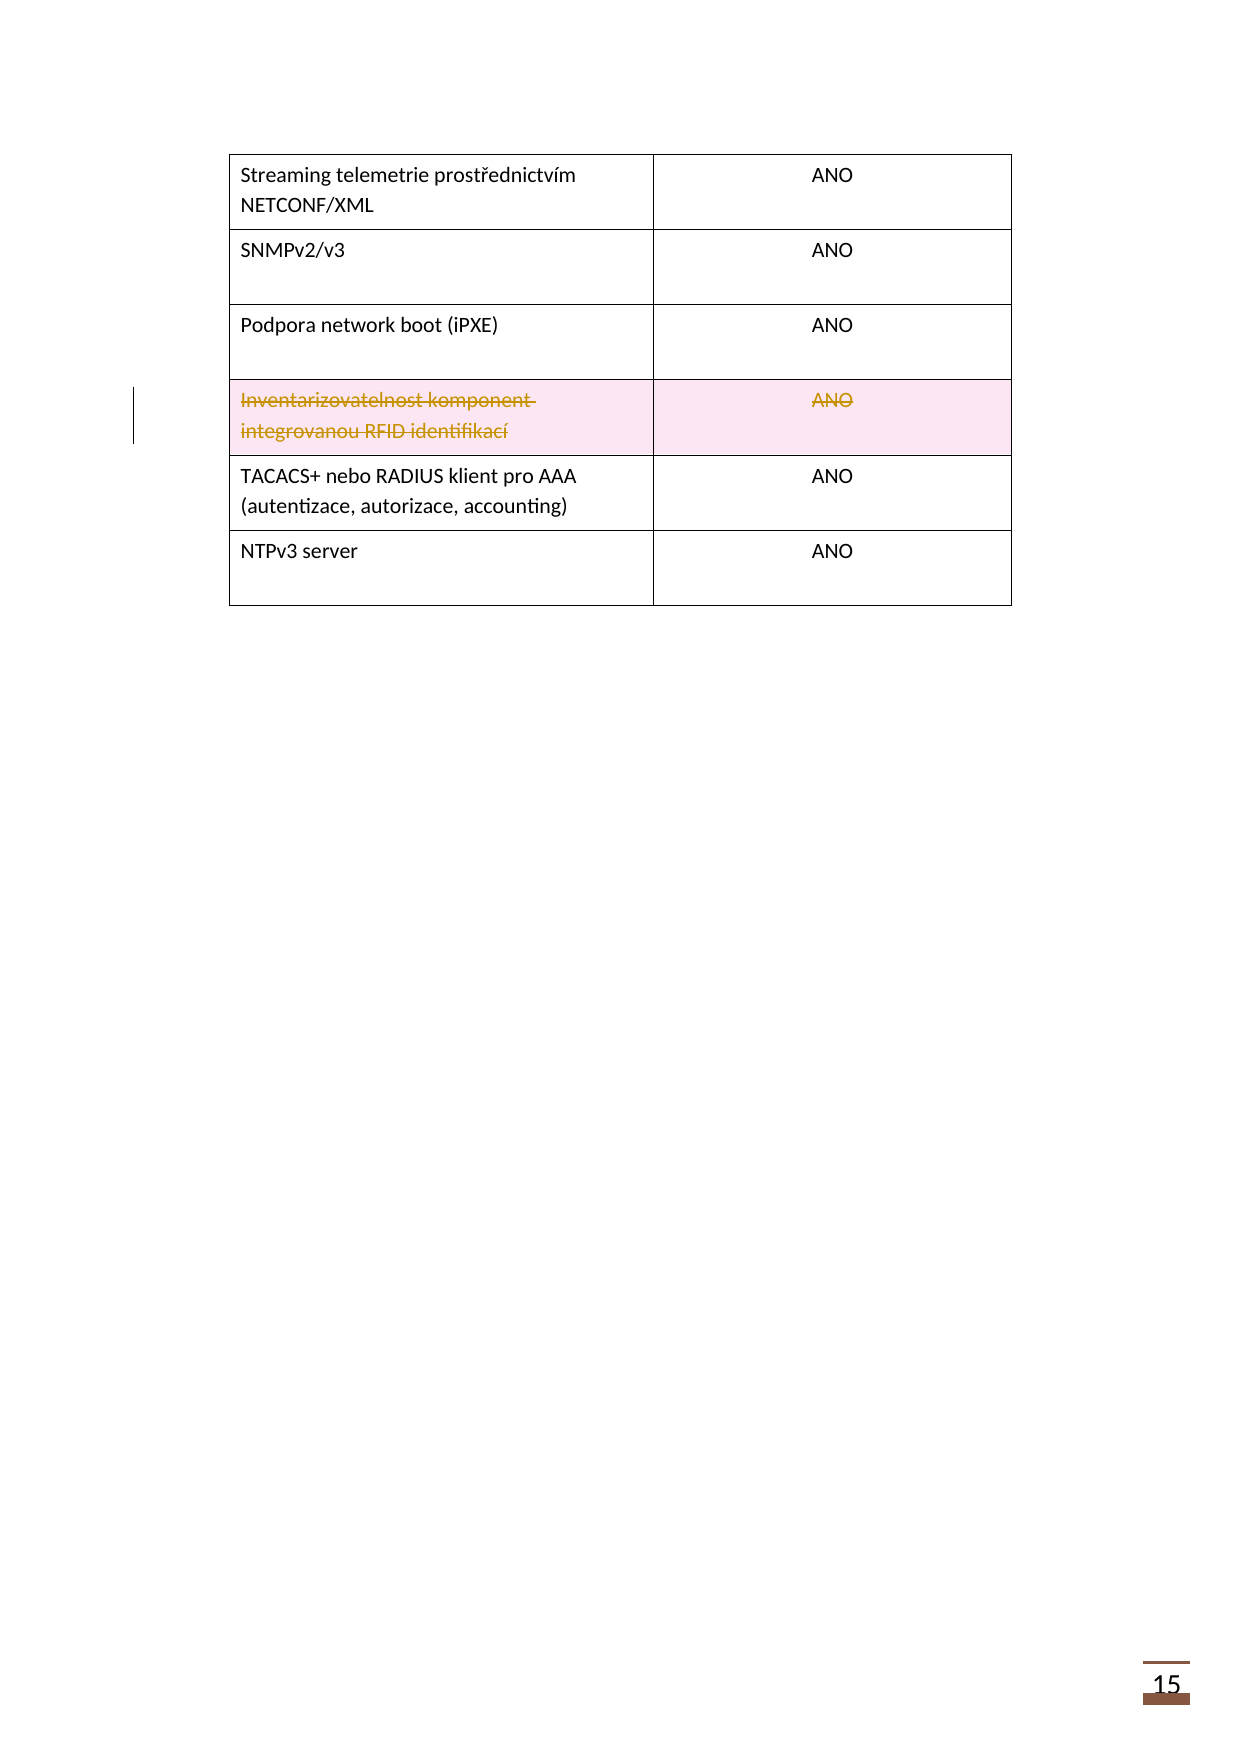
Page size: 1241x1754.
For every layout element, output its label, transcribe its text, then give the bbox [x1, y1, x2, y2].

table_cell ANO [654, 305, 1011, 379]
table_cell ANO [654, 456, 1011, 530]
table_cell ANO [654, 531, 1011, 605]
table_cell ANO [654, 155, 1011, 229]
table_cell ANO [654, 230, 1011, 304]
table_cell Podpora network boot (iPXE) [230, 305, 653, 379]
table_cell TACACS+ nebo RADIUS klient pro AAA (autentizace, autorizace, accounting) [230, 456, 653, 530]
table_cell Streaming telemetrie prostřednictvím NETCONF/XML [230, 155, 653, 229]
table_cell SNMPv2/v3 [230, 230, 653, 304]
table_cell NTPv3 server [230, 531, 653, 605]
